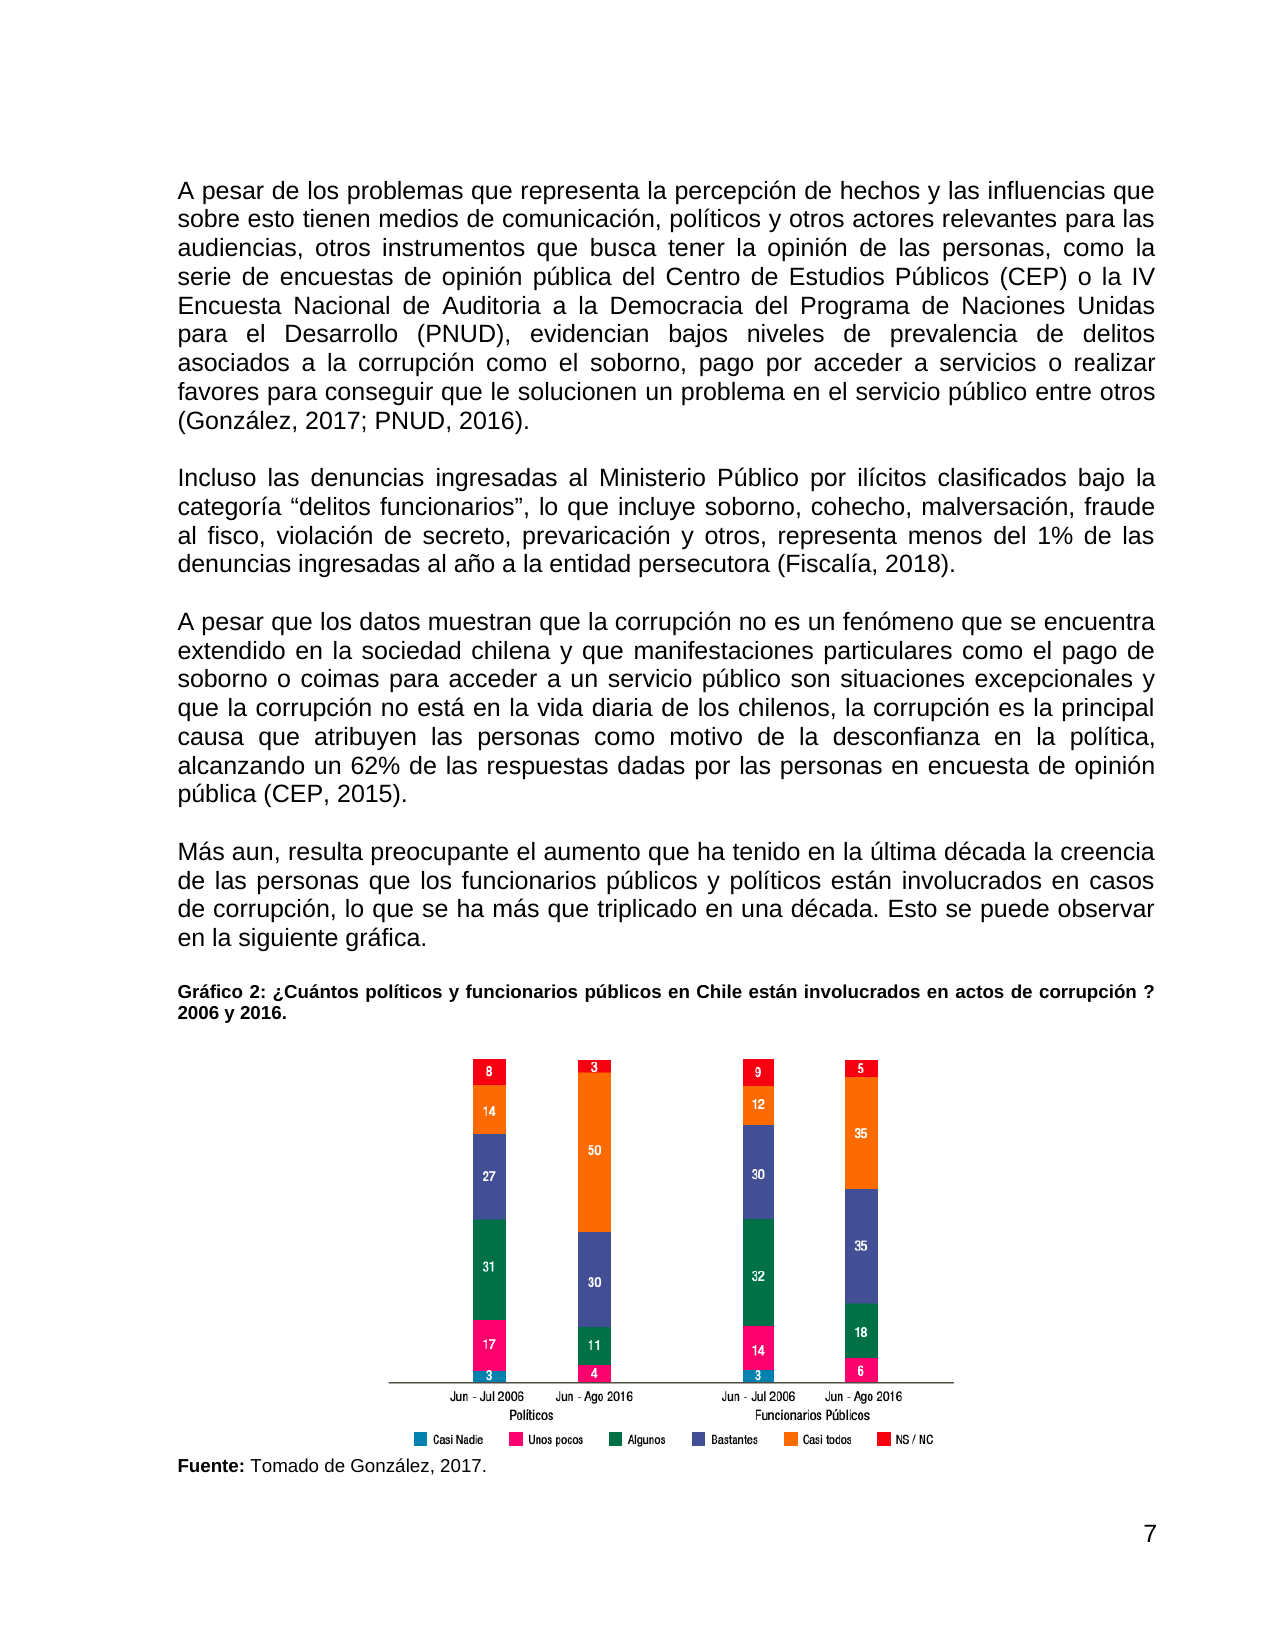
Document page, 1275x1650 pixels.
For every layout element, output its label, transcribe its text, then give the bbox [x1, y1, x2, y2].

text Incluso las denuncias ingresadas al Ministerio Público por ilícitos clasificados bajo la categoría “delitos funcionarios”, lo que incluye soborno, cohecho, malversación, fraude al fisco, violación de secreto, prevaricación y otros, representa menos del 1% de las denuncias ingresadas al año a la entidad persecutora (Fiscalía, 2018). [177, 463, 1157, 578]
text A pesar de los problemas que representa la percepción de hechos y las influencias que sobre esto tienen medios de comunicación, políticos y otros actores relevantes para las audiencias, otros instrumentos que busca tener la opinión de las personas, como la serie de encuestas de opinión pública del Centro de Estudios Públicos (CEP) o la IV Encuesta Nacional de Auditoria a la Democracia del Programa de Naciones Unidas para el Desarrollo (PNUD), evidencian bajos niveles de prevalencia de delitos asociados a la corrupción como el soborno, pago por acceder a servicios o realizar favores para conseguir que le solucionen un problema en el servicio público entre otros (González, 2017; PNUD, 2016). [177, 176, 1157, 434]
picture [372, 1044, 962, 1456]
text Gráfico 2: ¿Cuántos políticos y funcionarios públicos en Chile están involucrados en actos de corrupción ? 2006 y 2016. [177, 981, 1157, 1024]
text Fuente: Tomado de González, 2017. [177, 1455, 1157, 1477]
text A pesar que los datos muestran que la corrupción no es un fenómeno que se encuentra extendido en la sociedad chilena y que manifestaciones particulares como el pago de soborno o coimas para acceder a un servicio público son situaciones excepcionales y que la corrupción no está en la vida diaria de los chilenos, la corrupción es la principal causa que atribuyen las personas como motivo de la desconfianza en la política, alcanzando un 62% de las respuestas dadas por las personas en encuesta de opinión pública (CEP, 2015). [177, 607, 1157, 808]
text Más aun, resulta preocupante el aumento que ha tenido en la última década la creencia de las personas que los funcionarios públicos y políticos están involucrados en casos de corrupción, lo que se ha más que triplicado en una década. Esto se puede observar en la siguiente gráfica. [177, 837, 1157, 952]
